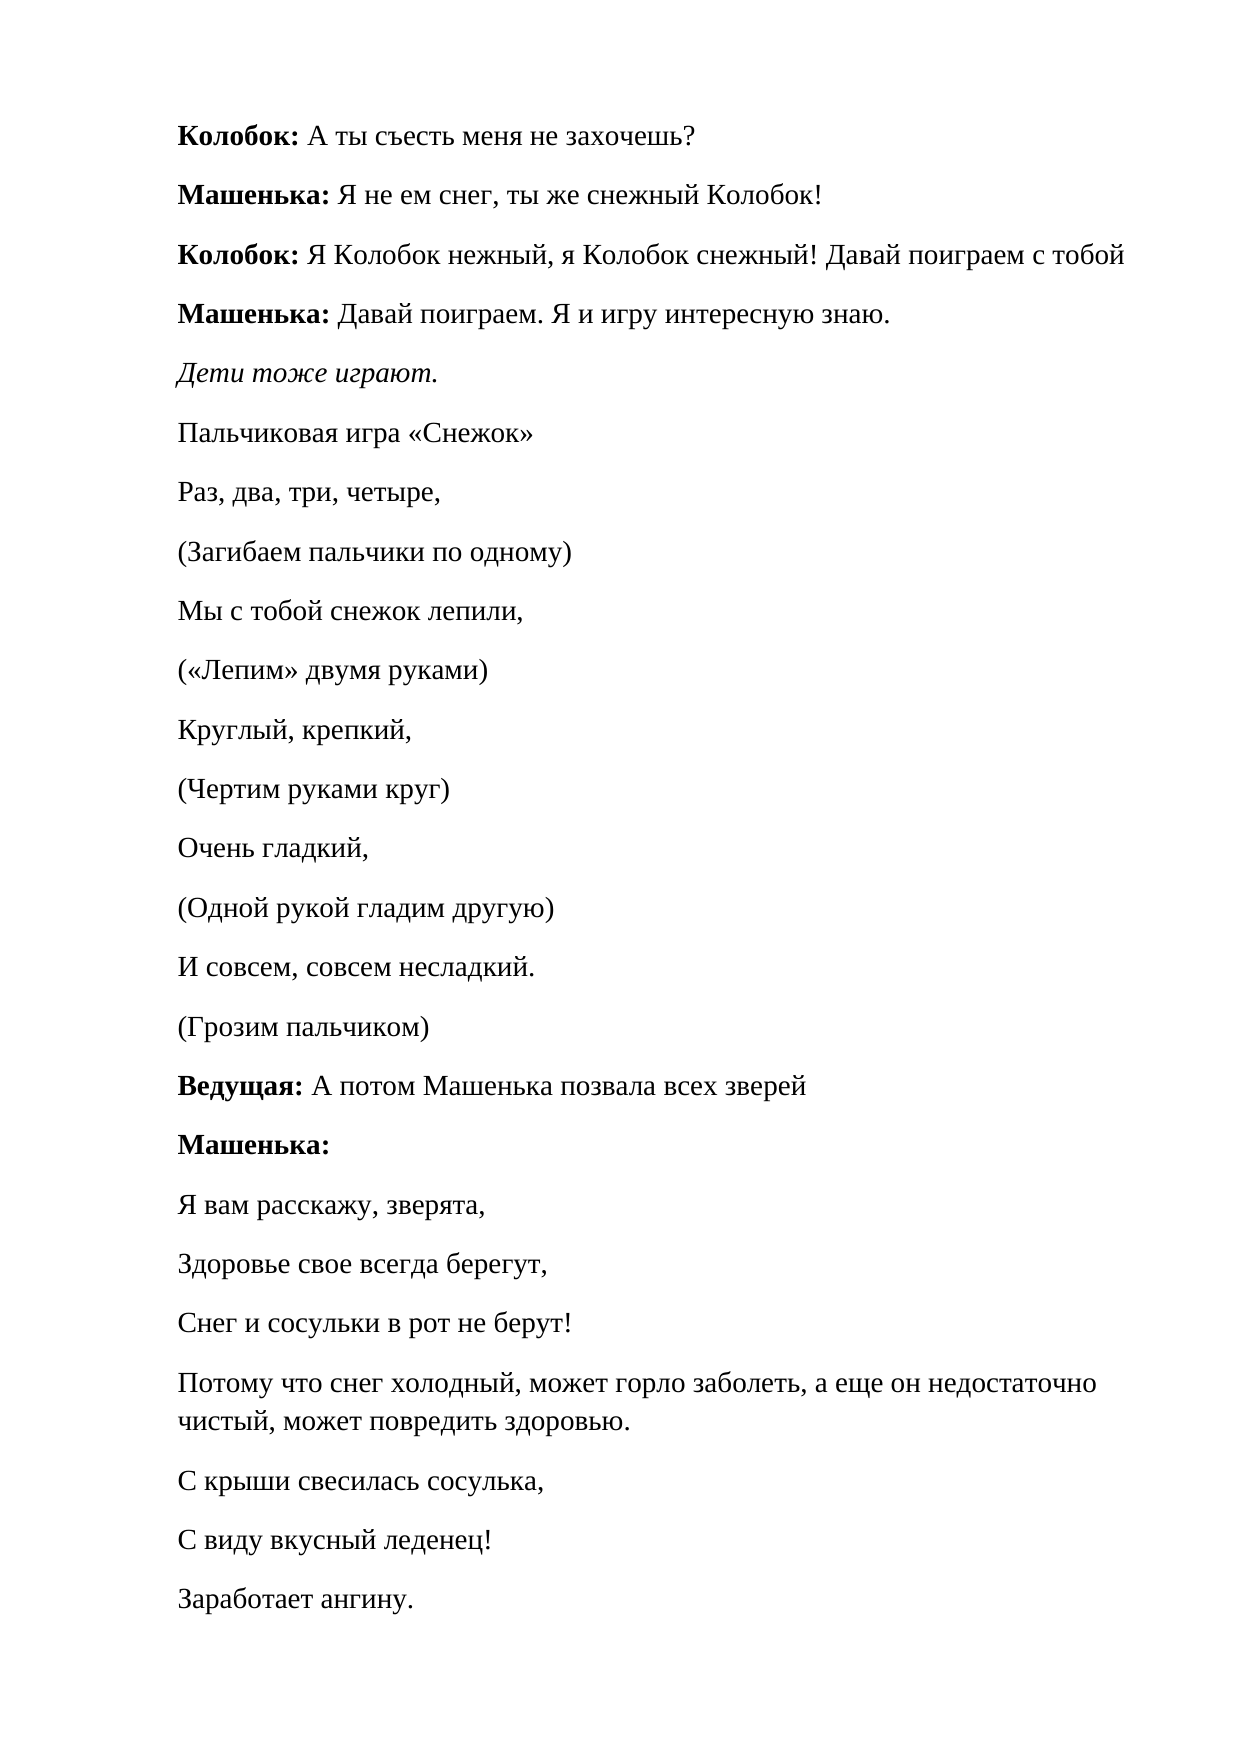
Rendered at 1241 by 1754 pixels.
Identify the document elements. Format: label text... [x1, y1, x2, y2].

text Потому что снег холодный, может горло заболеть, а еще он недостаточно чистый, может повредить здоровью. [177, 1365, 1152, 1437]
text Круглый, крепкий, [177, 712, 1152, 745]
text Здоровье свое всегда берегут, [177, 1246, 1152, 1280]
text Машенька: Я не ем снег, ты же снежный Колобок! [177, 177, 1152, 211]
text Очень гладкий, [177, 831, 1152, 864]
text («Лепим» двумя руками) [177, 652, 1152, 686]
text (Загибаем пальчики по одному) [177, 534, 1152, 567]
text Снег и сосульки в рот не берут! [177, 1306, 1152, 1339]
text С виду вкусный леденец! [177, 1522, 1152, 1556]
text Заработает ангину. [177, 1582, 1152, 1615]
text (Грозим пальчиком) [177, 1009, 1152, 1042]
text (Одной рукой гладим другую) [177, 890, 1152, 923]
text (Чертим руками круг) [177, 771, 1152, 805]
text Мы с тобой снежок лепили, [177, 593, 1152, 627]
text Пальчиковая игра «Снежок» [177, 415, 1152, 448]
text Раз, два, три, четыре, [177, 474, 1152, 508]
text Ведущая: А потом Машенька позвала всех зверей [177, 1068, 1152, 1102]
text Машенька: Давай поиграем. Я и игру интересную знаю. [177, 296, 1152, 330]
text Колобок: А ты съесть меня не захочешь? [177, 118, 1152, 152]
text С крыши свесилась сосулька, [177, 1463, 1152, 1496]
text Машенька: [177, 1127, 1152, 1161]
text Колобок: Я Колобок нежный, я Колобок снежный! Давай поиграем с тобой [177, 237, 1152, 270]
text Я вам расскажу, зверята, [177, 1187, 1152, 1220]
text И совсем, совсем несладкий. [177, 949, 1152, 983]
text Дети тоже играют. [177, 356, 1152, 389]
